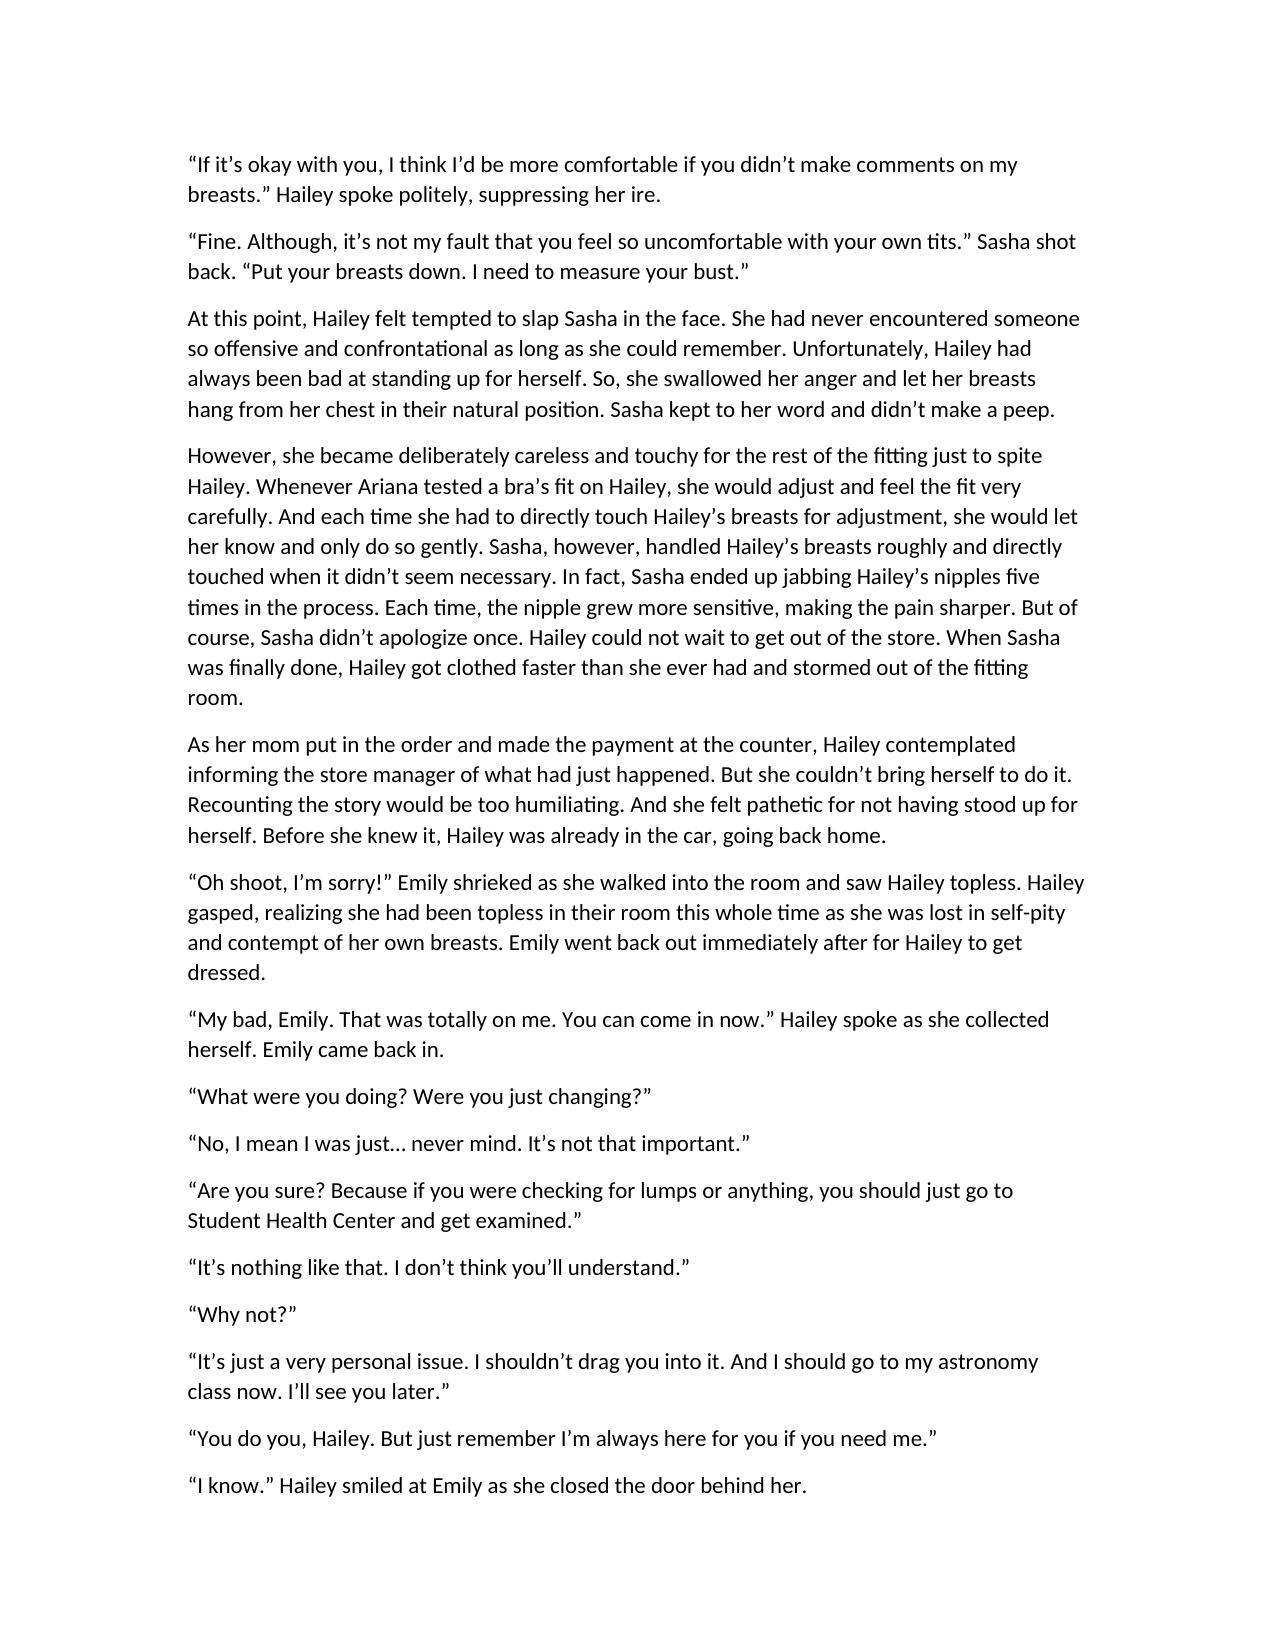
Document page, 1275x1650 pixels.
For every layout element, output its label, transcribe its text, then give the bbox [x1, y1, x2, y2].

text “Oh shoot, I’m sorry!” Emily shrieked as she walked into the room and saw Hailey topless. Hailey gasped, realizing she had been topless in their room this whole time as she was lost in self-pity and contempt of her own breasts. Emily went back out immediately after for Hailey to get dressed. [187, 868, 1087, 986]
text “If it’s okay with you, I think I’d be more comfortable if you didn’t make comments on my breasts.” Hailey spoke politely, suppressing her ire. [187, 150, 1087, 208]
text “Fine. Although, it’s not my fault that you feel so uncomfortable with your own tits.” Sasha shot back. “Put your breasts down. I need to measure your bust.” [187, 227, 1087, 285]
text “Why not?” [187, 1300, 1087, 1328]
text “It’s just a very personal issue. I shouldn’t drag you into it. And I should go to my astronomy class now. I’ll see you later.” [187, 1347, 1087, 1405]
text “I know.” Hailey smiled at Emily as she closed the door behind her. [187, 1471, 1087, 1499]
text “My bad, Emily. That was totally on me. You can come in now.” Hailey spoke as she collected herself. Emily came back in. [187, 1005, 1087, 1063]
text “It’s nothing like that. I don’t think you’ll understand.” [187, 1253, 1087, 1281]
text “No, I mean I was just… never mind. It’s not that important.” [187, 1129, 1087, 1157]
text As her mom put in the order and made the payment at the counter, Hailey contemplated informing the store manager of what had just happened. But she couldn’t bring herself to do it. Recounting the story would be too humiliating. And she felt pathetic for not having stood up for herself. Before she knew it, Hailey was already in the car, going back home. [187, 730, 1087, 849]
text “What were you doing? Were you just changing?” [187, 1082, 1087, 1110]
text At this point, Hailey felt tempted to slap Sasha in the face. She had never encountered someone so offensive and confrontational as long as she could remember. Unfortunately, Hailey had always been bad at standing up for herself. So, she swallowed her anger and let her breasts hang from her chest in their natural position. Sasha kept to her word and didn’t make a peep. [187, 304, 1087, 423]
text “Are you sure? Because if you were checking for lumps or anything, you should just go to Student Health Center and get examined.” [187, 1176, 1087, 1234]
text “You do you, Hailey. But just remember I’m always here for you if you need me.” [187, 1424, 1087, 1452]
text However, she became deliberately careless and touchy for the rest of the fitting just to spite Hailey. Whenever Ariana tested a bra’s fit on Hailey, she would adjust and feel the fit very carefully. And each time she had to directly touch Hailey’s breasts for adjustment, she would let her know and only do so gently. Sasha, however, handled Hailey’s breasts roughly and directly touched when it didn’t seem necessary. In fact, Sasha ended up jabbing Hailey’s nipples five times in the process. Each time, the nipple grew more sensitive, making the pain sharper. But of course, Sasha didn’t apologize once. Hailey could not wait to get out of the store. When Sasha was finally done, Hailey got clothed faster than she ever had and stormed out of the fitting room. [187, 442, 1087, 711]
